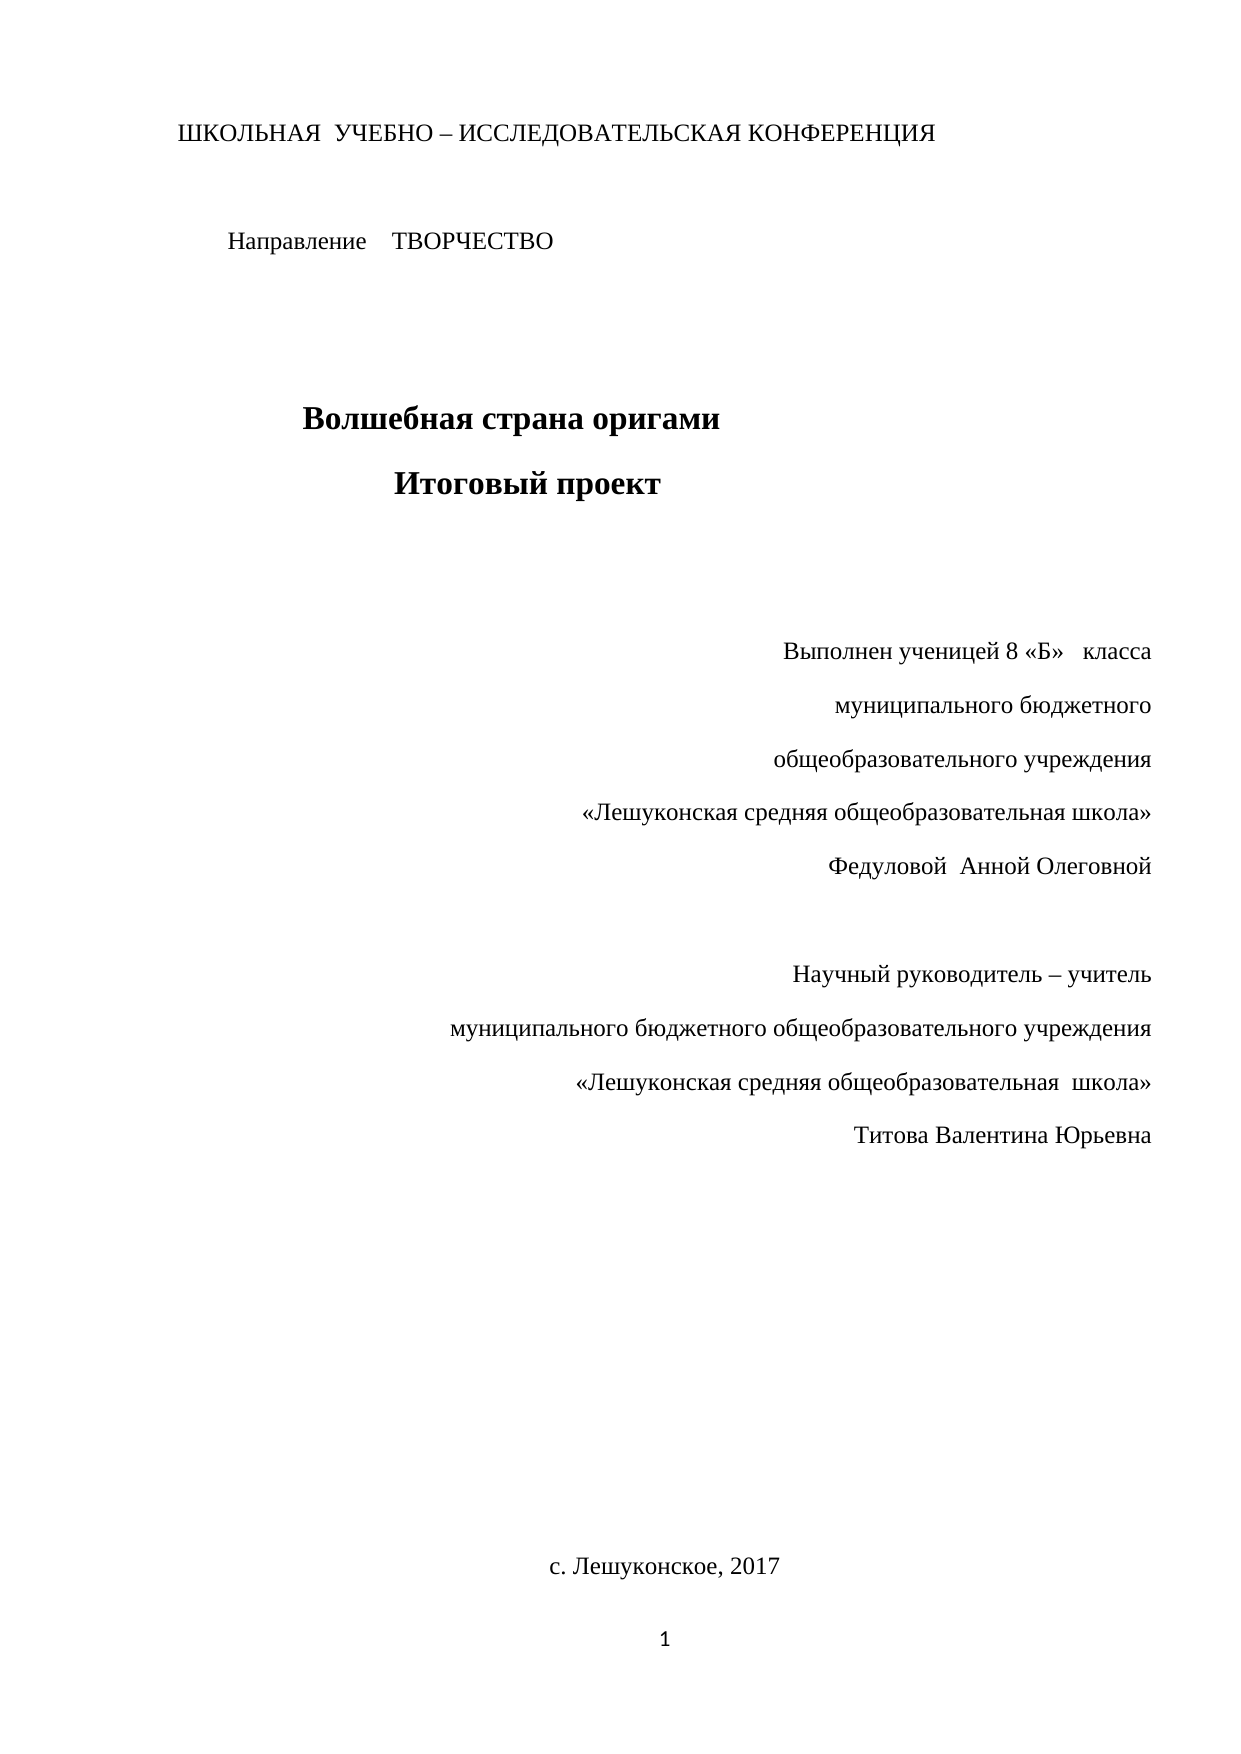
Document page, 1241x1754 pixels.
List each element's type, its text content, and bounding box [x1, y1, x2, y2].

text Волшебная страна оригами [177, 398, 1152, 437]
text муниципального бюджетного [177, 690, 1152, 718]
text Направление ТВОРЧЕСТВО [177, 226, 1152, 254]
text Федуловой Анной Олеговной [177, 851, 1152, 880]
text Научный руководитель – учитель [177, 959, 1152, 988]
text Выполнен ученицей 8 «Б» класса [177, 636, 1152, 665]
text с. Лешуконское, 2017 [177, 1551, 1152, 1580]
text «Лешуконская средняя общеобразовательная школа» [177, 797, 1152, 826]
text ШКОЛЬНАЯ УЧЕБНО – ИССЛЕДОВАТЕЛЬСКАЯ КОНФЕРЕНЦИЯ [177, 118, 1152, 147]
text «Лешуконская средняя общеобразовательная школа» [177, 1067, 1152, 1096]
text муниципального бюджетного общеобразовательного учреждения [177, 1013, 1152, 1042]
text Титова Валентина Юрьевна [177, 1121, 1152, 1149]
text общеобразовательного учреждения [177, 744, 1152, 772]
text Итоговый проект [177, 463, 1152, 502]
